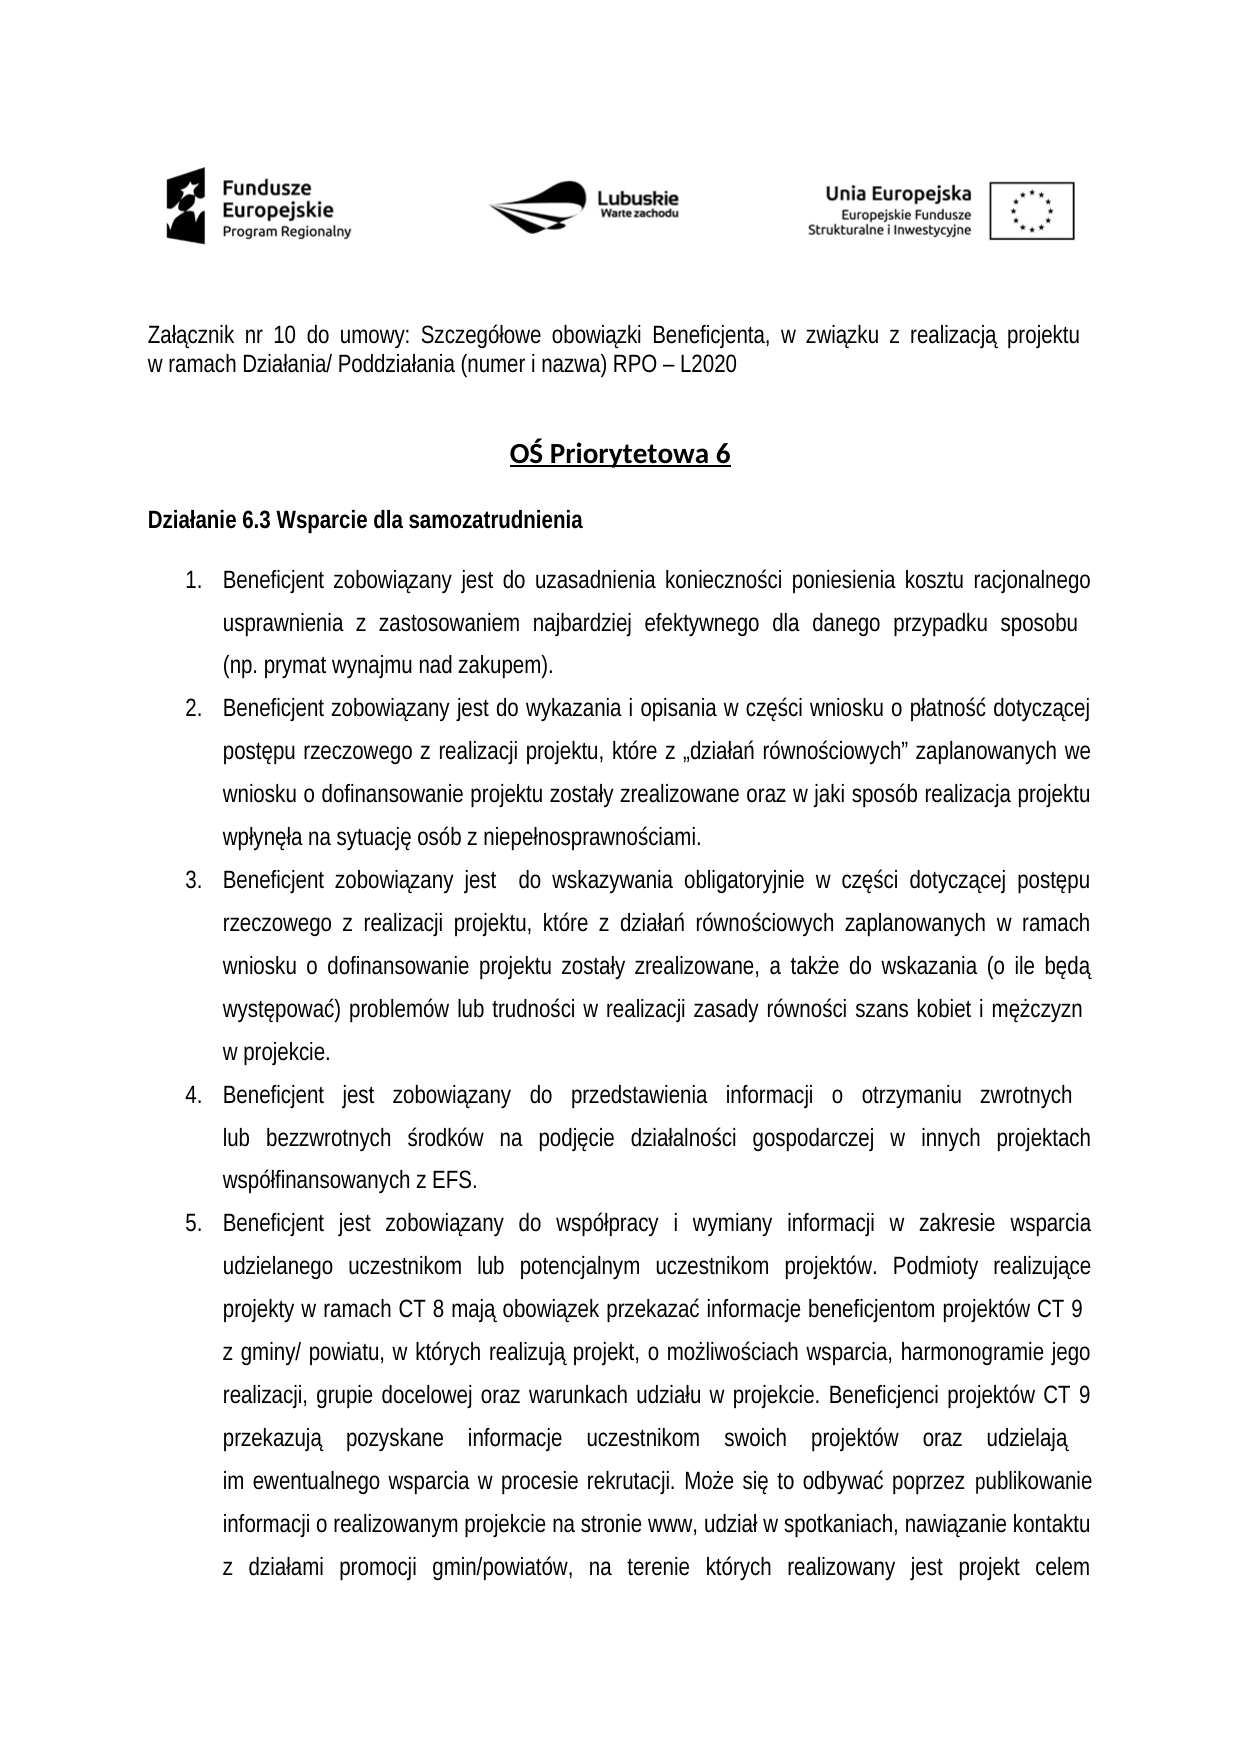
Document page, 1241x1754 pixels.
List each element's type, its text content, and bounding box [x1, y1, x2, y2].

picture [147, 147, 1093, 264]
list Beneficjent zobowiązany jest do wykazania i opisania w części wniosku o płatność dotyczącej postępu rzeczowego z realizacji projektu, które z „działań równościowych” zaplanowanych we wniosku o dofinansowanie projektu zostały zrealizowane oraz w jaki sposób realizacja projektu wpłynęła na sytuację osób z niepełnosprawnościami. [185, 693, 1093, 851]
list Beneficjent zobowiązany jest do uzasadnienia konieczności poniesienia kosztu racjonalnego usprawnienia z zastosowaniem najbardziej efektywnego dla danego przypadku sposobu (np. prymat wynajmu nad zakupem). [185, 565, 1093, 679]
text Załącznik nr 10 do umowy: Szczegółowe obowiązki Beneficjenta, w związku z realizacją projektu w ramach Działania/ Poddziałania (numer i nazwa) RPO – L2020 [148, 320, 1093, 378]
text OŚ Priorytetowa 6 [148, 435, 1093, 471]
list Beneficjent zobowiązany jest do wskazywania obligatoryjnie w części dotyczącej postępu rzeczowego z realizacji projektu, które z działań równościowych zaplanowanych w ramach wniosku o dofinansowanie projektu zostały zrealizowane, a także do wskazania (o ile będą występować) problemów lub trudności w realizacji zasady równości szans kobiet i mężczyzn w projekcie. [185, 865, 1093, 1065]
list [185, 1208, 1093, 1580]
list Beneficjent jest zobowiązany do przedstawienia informacji o otrzymaniu zwrotnych lub bezzwrotnych środków na podjęcie działalności gospodarczej w innych projektach współfinansowanych z EFS. [185, 1080, 1093, 1194]
text Działanie 6.3 Wsparcie dla samozatrudnienia [148, 505, 1093, 534]
